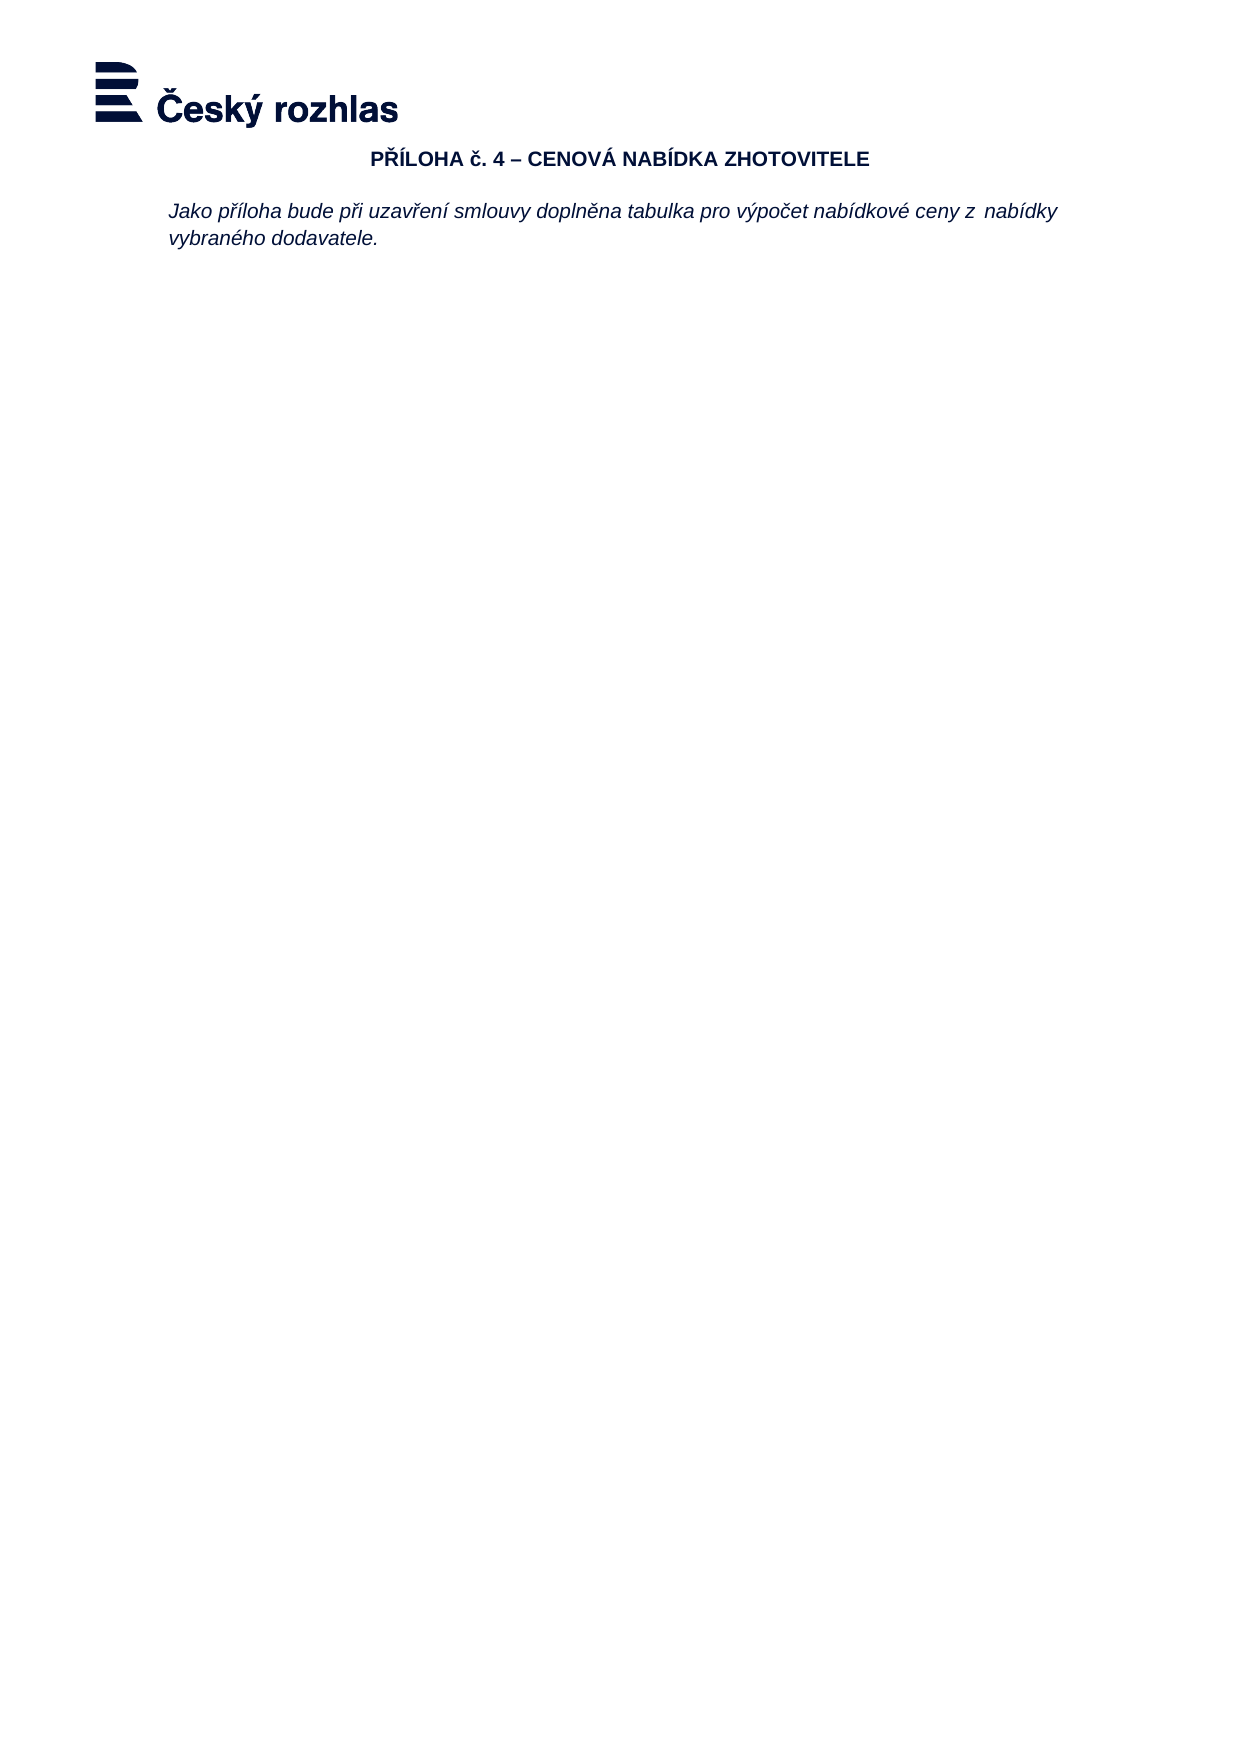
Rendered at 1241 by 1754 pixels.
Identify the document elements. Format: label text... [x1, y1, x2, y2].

picture [95, 62, 398, 128]
text Jako příloha bude při uzavření smlouvy doplněna tabulka pro výpočet nabídkové ceny z nabídky vybraného dodavatele. [168, 198, 1072, 250]
text PŘÍLOHA č. 4 – CENOVÁ NABÍDKA ZHOTOVITELE [168, 146, 1072, 172]
